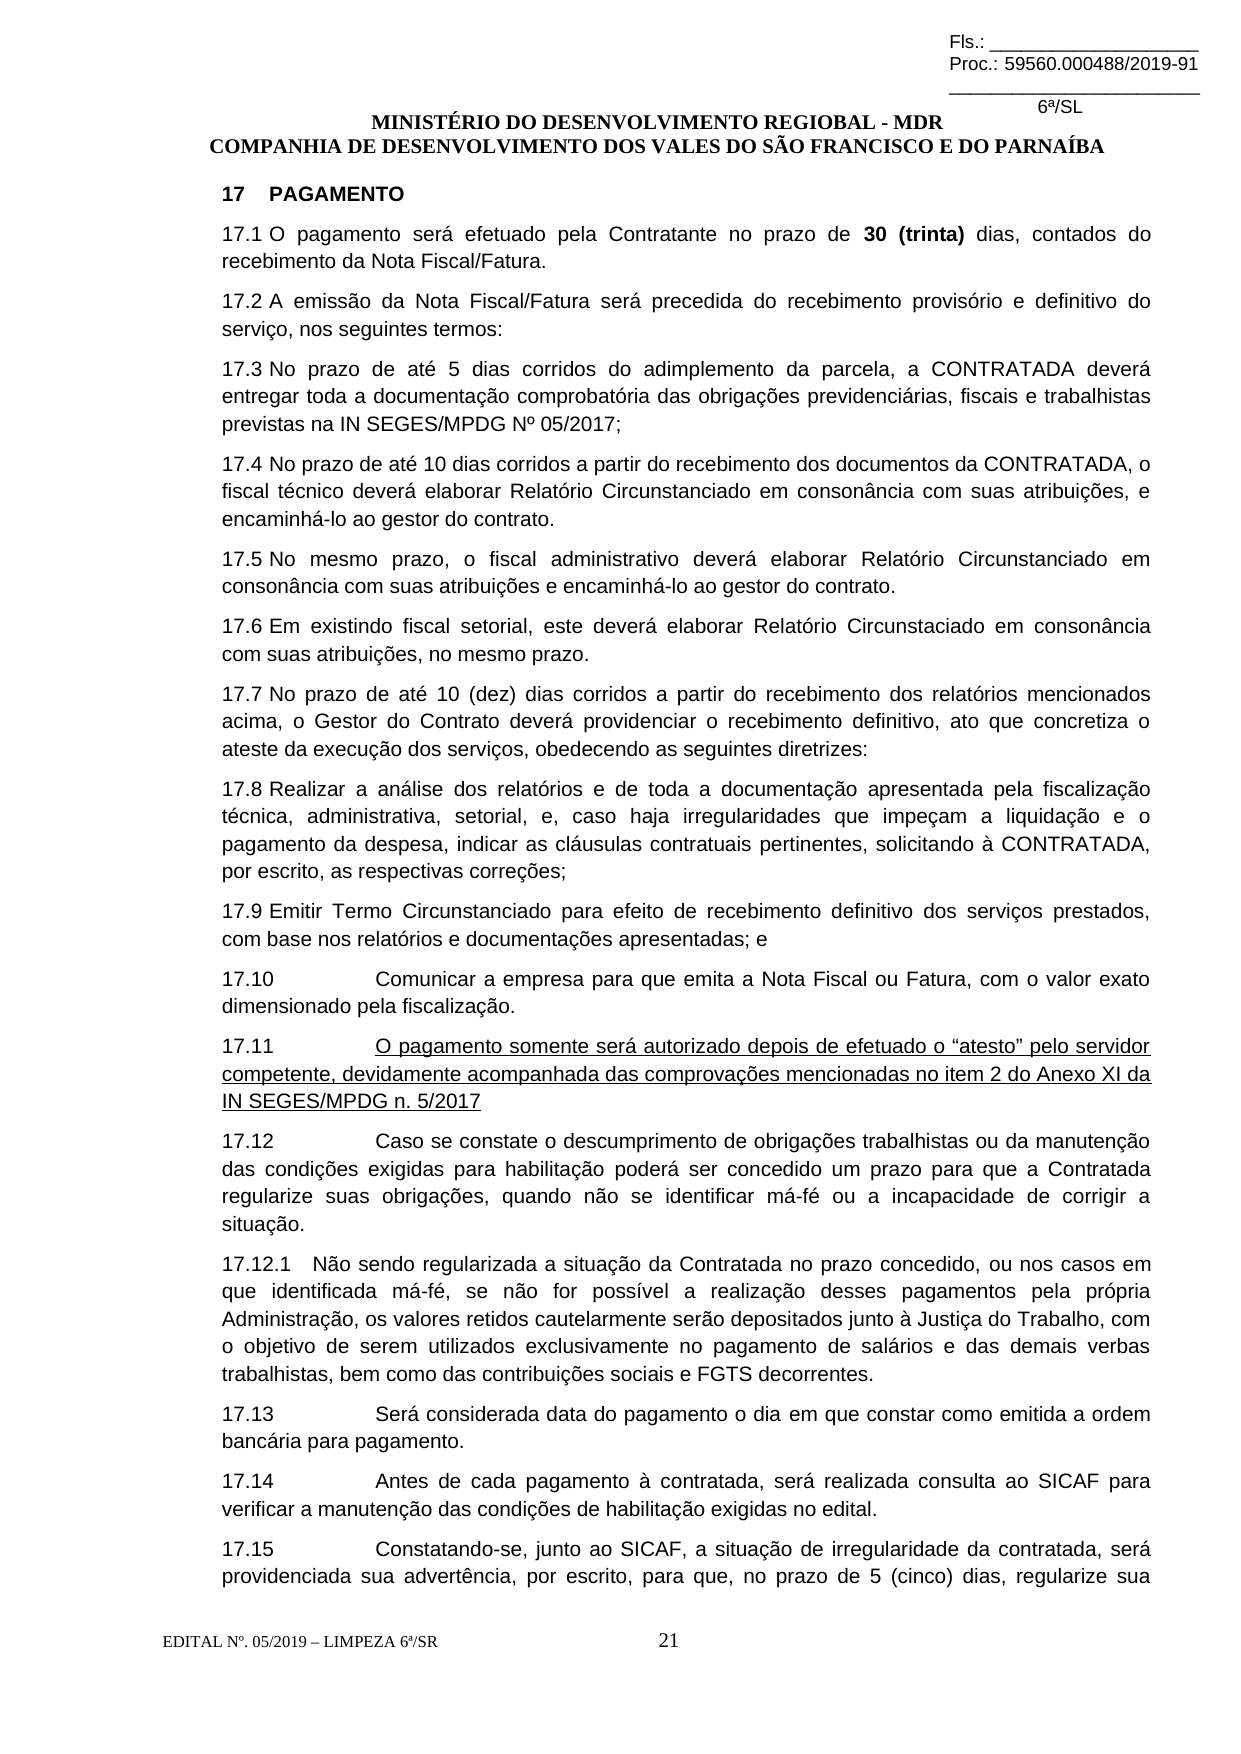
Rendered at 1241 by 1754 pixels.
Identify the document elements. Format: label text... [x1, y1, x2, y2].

list Caso se constate o descumprimento de obrigações trabalhistas ou da manutenção das condições exigidas para habilitação poderá ser concedido um prazo para que a Contratada regularize suas obrigações, quando não se identificar má-fé ou a incapacidade de corrigir a situação. [222, 1129, 1152, 1236]
list No prazo de até 10 dias corridos a partir do recebimento dos documentos da CONTRATADA, o fiscal técnico deverá elaborar Relatório Circunstanciado em consonância com suas atribuições, e encaminhá-lo ao gestor do contrato. [222, 452, 1152, 531]
list O pagamento será efetuado pela Contratante no prazo de 30 (trinta) dias, contados do recebimento da Nota Fiscal/Fatura. [222, 222, 1152, 273]
list Antes de cada pagamento à contratada, será realizada consulta ao SICAF para verificar a manutenção das condições de habilitação exigidas no edital. [222, 1469, 1152, 1521]
list Não sendo regularizada a situação da Contratada no prazo concedido, ou nos casos em que identificada má-fé, se não for possível a realização desses pagamentos pela própria Administração, os valores retidos cautelarmente serão depositados junto à Justiça do Trabalho, com o objetivo de serem utilizados exclusivamente no pagamento de salários e das demais verbas trabalhistas, bem como das contribuições sociais e FGTS decorrentes. [222, 1252, 1152, 1386]
list O pagamento somente será autorizado depois de efetuado o “atesto” pelo servidor competente, devidamente acompanhada das comprovações mencionadas no item 2 do Anexo XI da IN SEGES/MPDG n. 5/2017 [222, 1084, 1152, 1113]
list No mesmo prazo, o fiscal administrativo deverá elaborar Relatório Circunstanciado em consonância com suas atribuições e encaminhá-lo ao gestor do contrato. [222, 547, 1152, 598]
list No prazo de até 10 (dez) dias corridos a partir do recebimento dos relatórios mencionados acima, o Gestor do Contrato deverá providenciar o recebimento definitivo, ato que concretiza o ateste da execução dos serviços, obedecendo as seguintes diretrizes: [222, 682, 1152, 761]
list A emissão da Nota Fiscal/Fatura será precedida do recebimento provisório e definitivo do serviço, nos seguintes termos: [222, 289, 1152, 341]
list Comunicar a empresa para que emita a Nota Fiscal ou Fatura, com o valor exato dimensionado pela fiscalização. [222, 967, 1152, 1018]
list O pagamento somente será autorizado depois de efetuado o “atesto” pelo servidor competente, devidamente acompanhada das comprovações mencionadas no item 2 do Anexo XI da IN SEGES/MPDG n. 5/2017 [222, 1034, 1152, 1083]
list PAGAMENTO [222, 182, 1153, 206]
list No prazo de até 5 dias corridos do adimplemento da parcela, a CONTRATADA deverá entregar toda a documentação comprobatória das obrigações previdenciárias, fiscais e trabalhistas previstas na IN SEGES/MPDG Nº 05/2017; [222, 357, 1152, 436]
list Em existindo fiscal setorial, este deverá elaborar Relatório Circunstaciado em consonância com suas atribuições, no mesmo prazo. [222, 614, 1152, 666]
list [222, 1537, 1152, 1588]
list Será considerada data do pagamento o dia em que constar como emitida a ordem bancária para pagamento. [222, 1402, 1152, 1453]
list Emitir Termo Circunstanciado para efeito de recebimento definitivo dos serviços prestados, com base nos relatórios e documentações apresentadas; e [222, 899, 1152, 951]
list Realizar a análise dos relatórios e de toda a documentação apresentada pela fiscalização técnica, administrativa, setorial, e, caso haja irregularidades que impeçam a liquidação e o pagamento da despesa, indicar as cláusulas contratuais pertinentes, solicitando à CONTRATADA, por escrito, as respectivas correções; [222, 777, 1152, 883]
